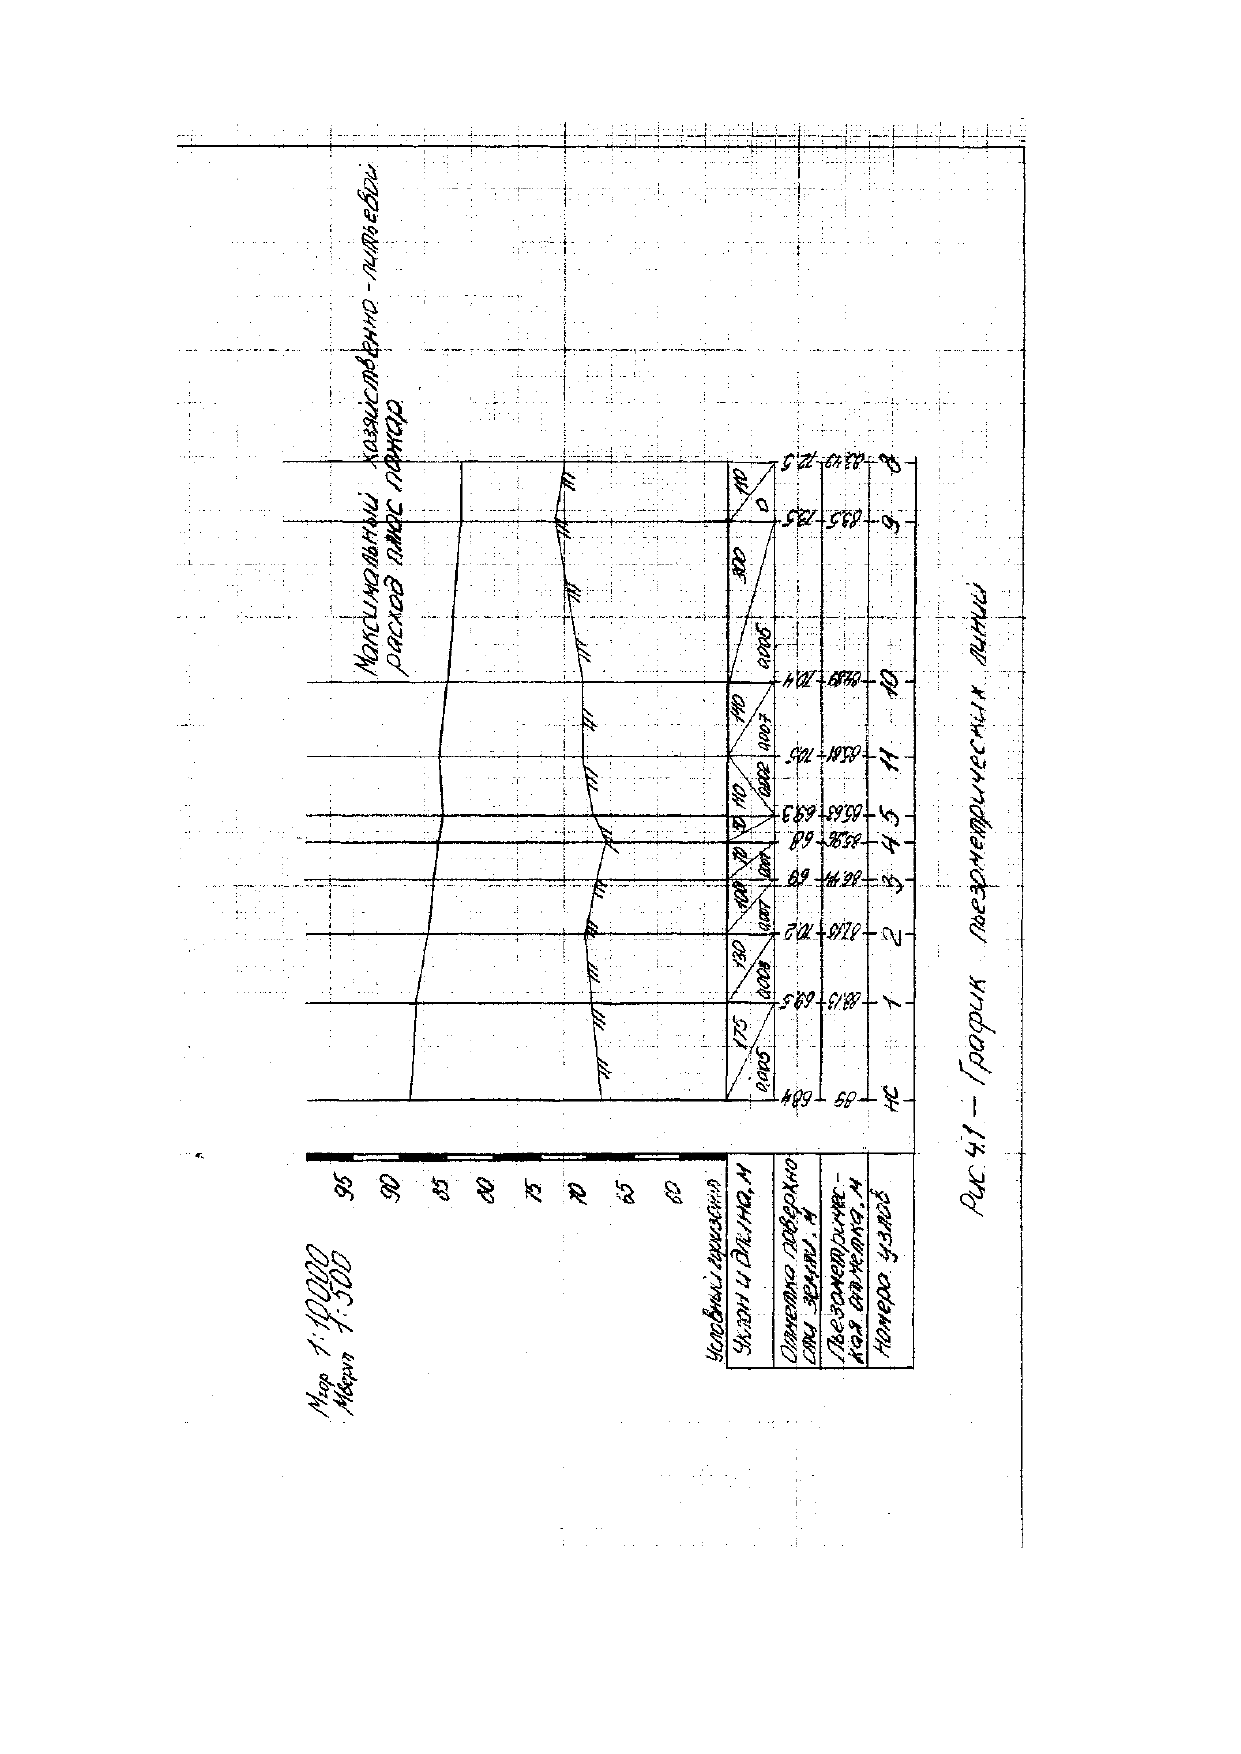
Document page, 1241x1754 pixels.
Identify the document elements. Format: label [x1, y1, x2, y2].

picture [177, 118, 1026, 1548]
